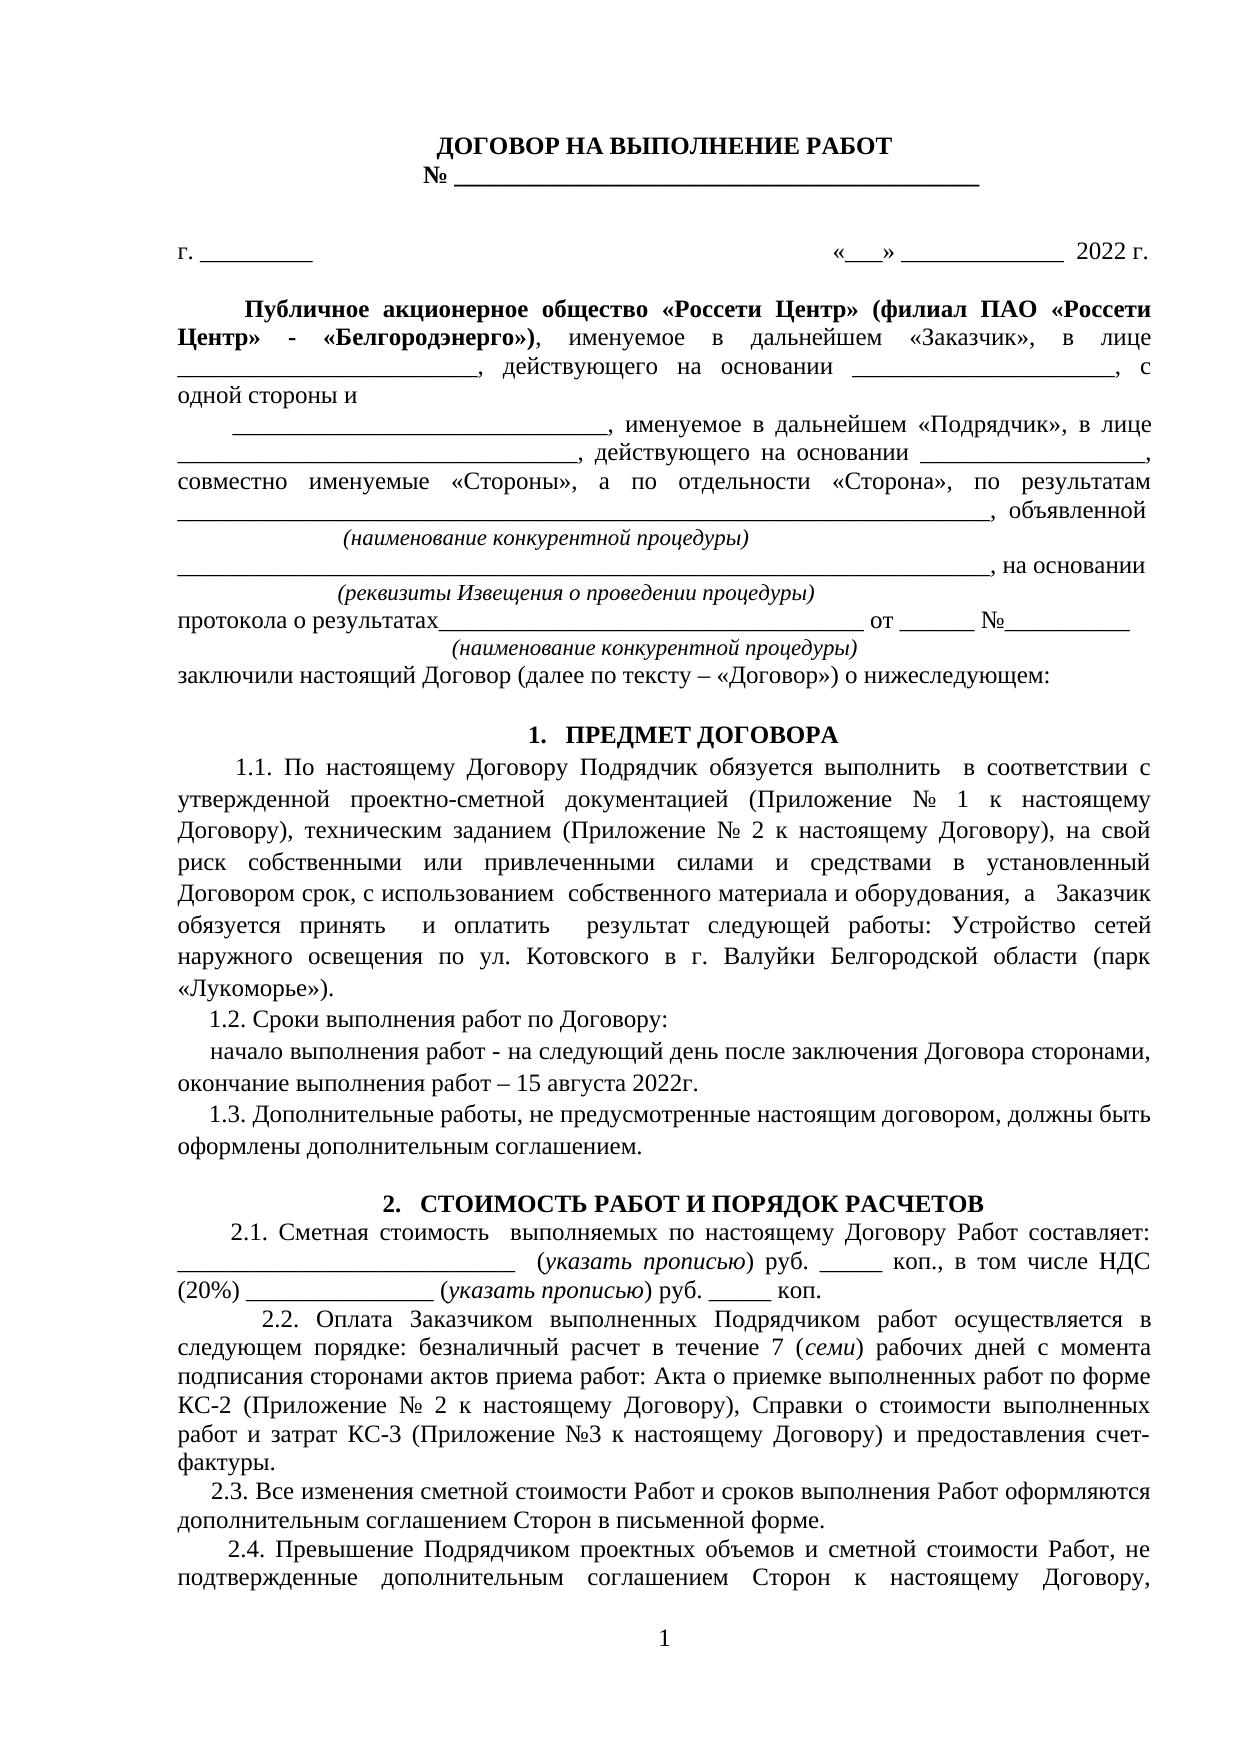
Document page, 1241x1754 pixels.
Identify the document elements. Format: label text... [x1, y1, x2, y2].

text 1.1. По настоящему Договору Подрядчик обязуется выполнить в соответствии с утвержденной проектно-сметной документацией (Приложение № 1 к настоящему Договору), техническим заданием (Приложение № 2 к настоящему Договору), на свой риск собственными или привлеченными силами и средствами в установленный Договором срок, с использованием собственного материала и оборудования, а Заказчик обязуется принять и оплатить результат следующей работы: Устройство сетей наружного освещения по ул. Котовского в г. Валуйки Белгородской области (парк «Лукоморье»). [177, 752, 1152, 1002]
text 2.3. Все изменения сметной стоимости Работ и сроков выполнения Работ оформляются дополнительным соглашением Сторон в письменной форме. [177, 1476, 1152, 1534]
text 1.3. Дополнительные работы, не предусмотренные настоящим договором, должны быть оформлены дополнительным соглашением. [177, 1099, 1152, 1159]
text (реквизиты Извещения о проведении процедуры) [177, 579, 1152, 605]
text протокола о результатах__________________________________ от ______ №__________ [177, 605, 1152, 634]
text (наименование конкурентной процедуры) [177, 634, 1152, 660]
text 2.2. Оплата Заказчиком выполненных Подрядчиком работ осуществляется в следующем порядке: безналичный расчет в течение 7 (семи) рабочих дней с момента подписания сторонами актов приема работ: Акта о приемке выполненных работ по форме КС-2 (Приложение № 2 к настоящему Договору), Справки о стоимости выполненных работ и затрат КС-3 (Приложение №3 к настоящему Договору) и предоставления счет-фактуры. [177, 1304, 1152, 1476]
text (наименование конкурентной процедуры) [177, 524, 1152, 550]
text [177, 1534, 1152, 1591]
text _________________________________________________________________, на основании [177, 550, 1152, 579]
text заключили настоящий Договор (далее по тексту – «Договор») о нижеследующем: [177, 660, 1152, 689]
text 1.2. Сроки выполнения работ по Договору: [177, 1004, 1152, 1033]
text г. _________ «___» _____________ 2022 г. [177, 236, 1152, 265]
list ПРЕДМЕТ ДОГОВОРА [215, 721, 1152, 749]
text Публичное акционерное общество «Россети Центр» (филиал ПАО «Россети Центр» - «Белгородэнерго»), именуемое в дальнейшем «Заказчик», в лице ________________________, действующего на основании _____________________, с одной стороны и [177, 294, 1152, 409]
text начало выполнения работ - на следующий день после заключения Договора сторонами, окончание выполнения работ – 15 августа 2022г. [177, 1036, 1152, 1096]
text 2.1. Сметная стоимость выполняемых по настоящему Договору Работ составляет: ___________________________ (указать прописью) руб. _____ коп., в том числе НДС (20%) _______________ (указать прописью) руб. _____ коп. [177, 1217, 1152, 1304]
text № __________________________________________ [177, 160, 1152, 189]
list СТОИМОСТЬ РАБОТ И ПОРЯДОК РАСЧЕТОВ [215, 1189, 1152, 1217]
text ДОГОВОР НА ВЫПОЛНЕНИЕ РАБОТ [177, 131, 1152, 160]
text ______________________________, именуемое в дальнейшем «Подрядчик», в лице ________________________________, действующего на основании __________________, совместно именуемые «Стороны», а по отдельности «Сторона», по результатам _________________________________________________________________, объявленной [177, 409, 1152, 524]
